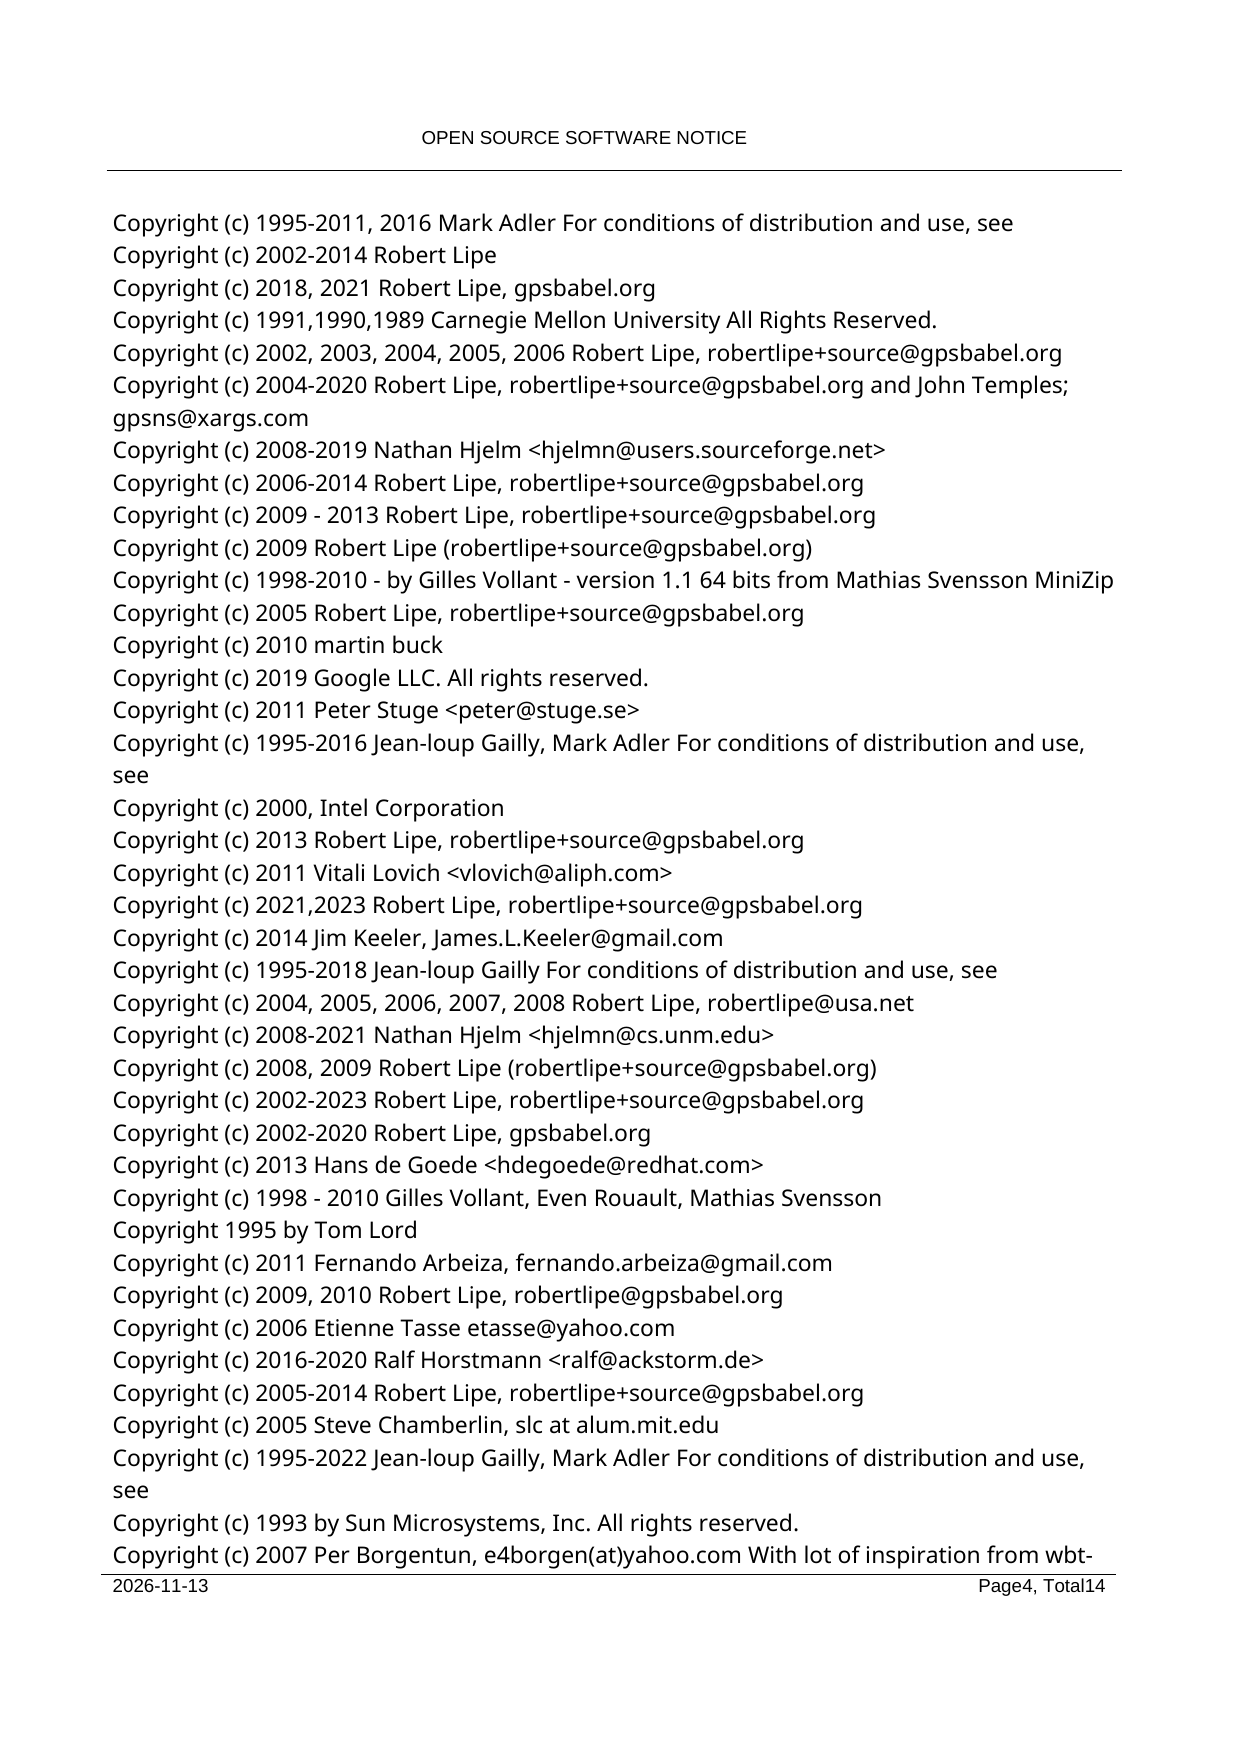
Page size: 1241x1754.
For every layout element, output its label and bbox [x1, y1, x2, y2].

text [112, 206, 1128, 1571]
